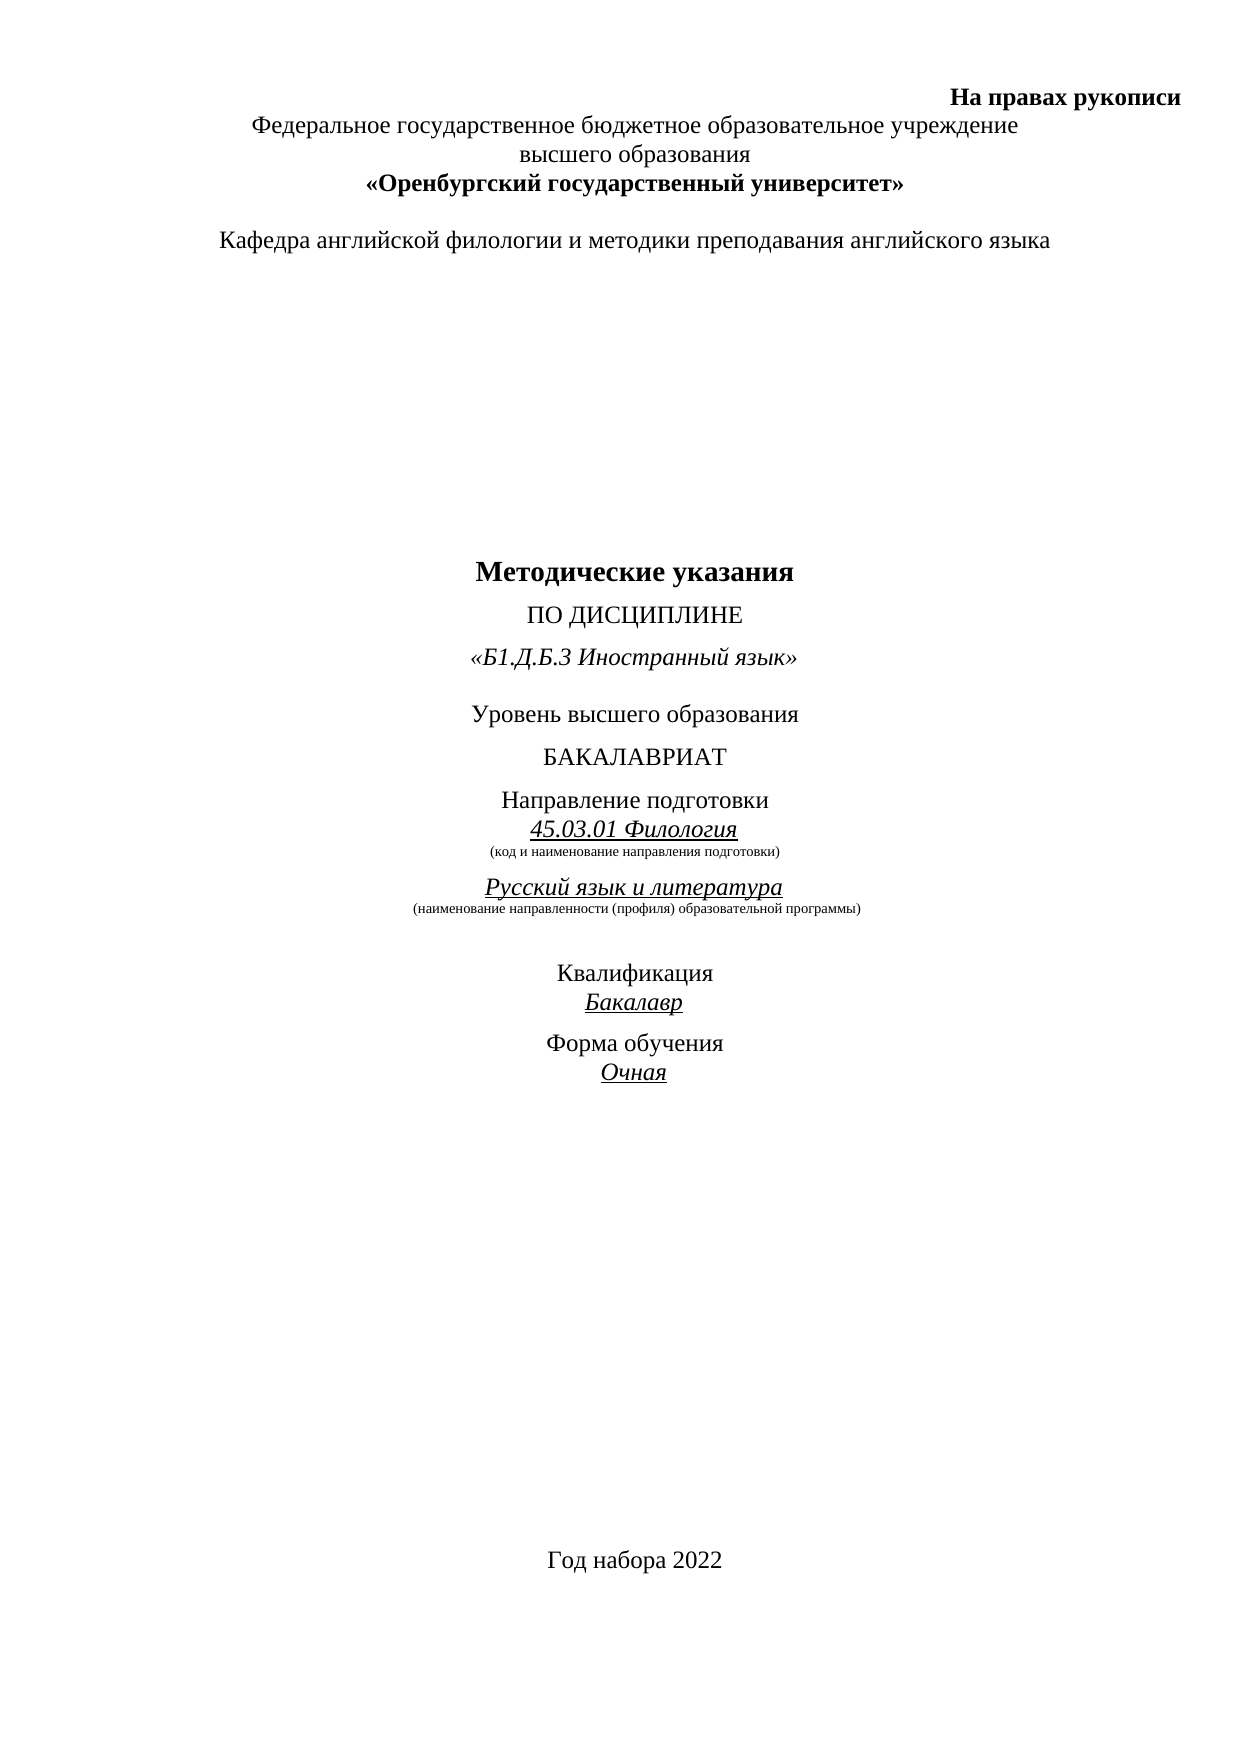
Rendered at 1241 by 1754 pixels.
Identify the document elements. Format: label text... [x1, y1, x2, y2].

text Год набора 2022 [88, 1545, 1181, 1574]
text «Оренбургский государственный университет» [88, 168, 1181, 197]
text Форма обучения [88, 1028, 1181, 1057]
text ПО ДИСЦИПЛИНЕ [88, 600, 1181, 629]
text Направление подготовки [88, 785, 1181, 814]
text (наименование направленности (профиля) образовательной программы) [88, 900, 1181, 929]
text «Б1.Д.Б.3 Иностранный язык» [88, 642, 1181, 670]
text Квалификация [88, 958, 1181, 987]
text Уровень высшего образования [88, 699, 1181, 728]
text Методические указания [88, 554, 1181, 588]
text (код и наименование направления подготовки) [88, 843, 1181, 872]
text Федеральное государственное бюджетное образовательное учреждение [88, 111, 1181, 139]
text Бакалавр [88, 987, 1181, 1015]
text Русский язык и литература [88, 872, 1181, 900]
text Очная [88, 1057, 1181, 1085]
text Кафедра английской филологии и методики преподавания английского языка [88, 226, 1181, 254]
text высшего образования [88, 139, 1181, 168]
text БАКАЛАВРИАТ [88, 742, 1181, 771]
text На правах рукописи [88, 82, 1181, 111]
text 45.03.01 Филология [88, 814, 1181, 843]
